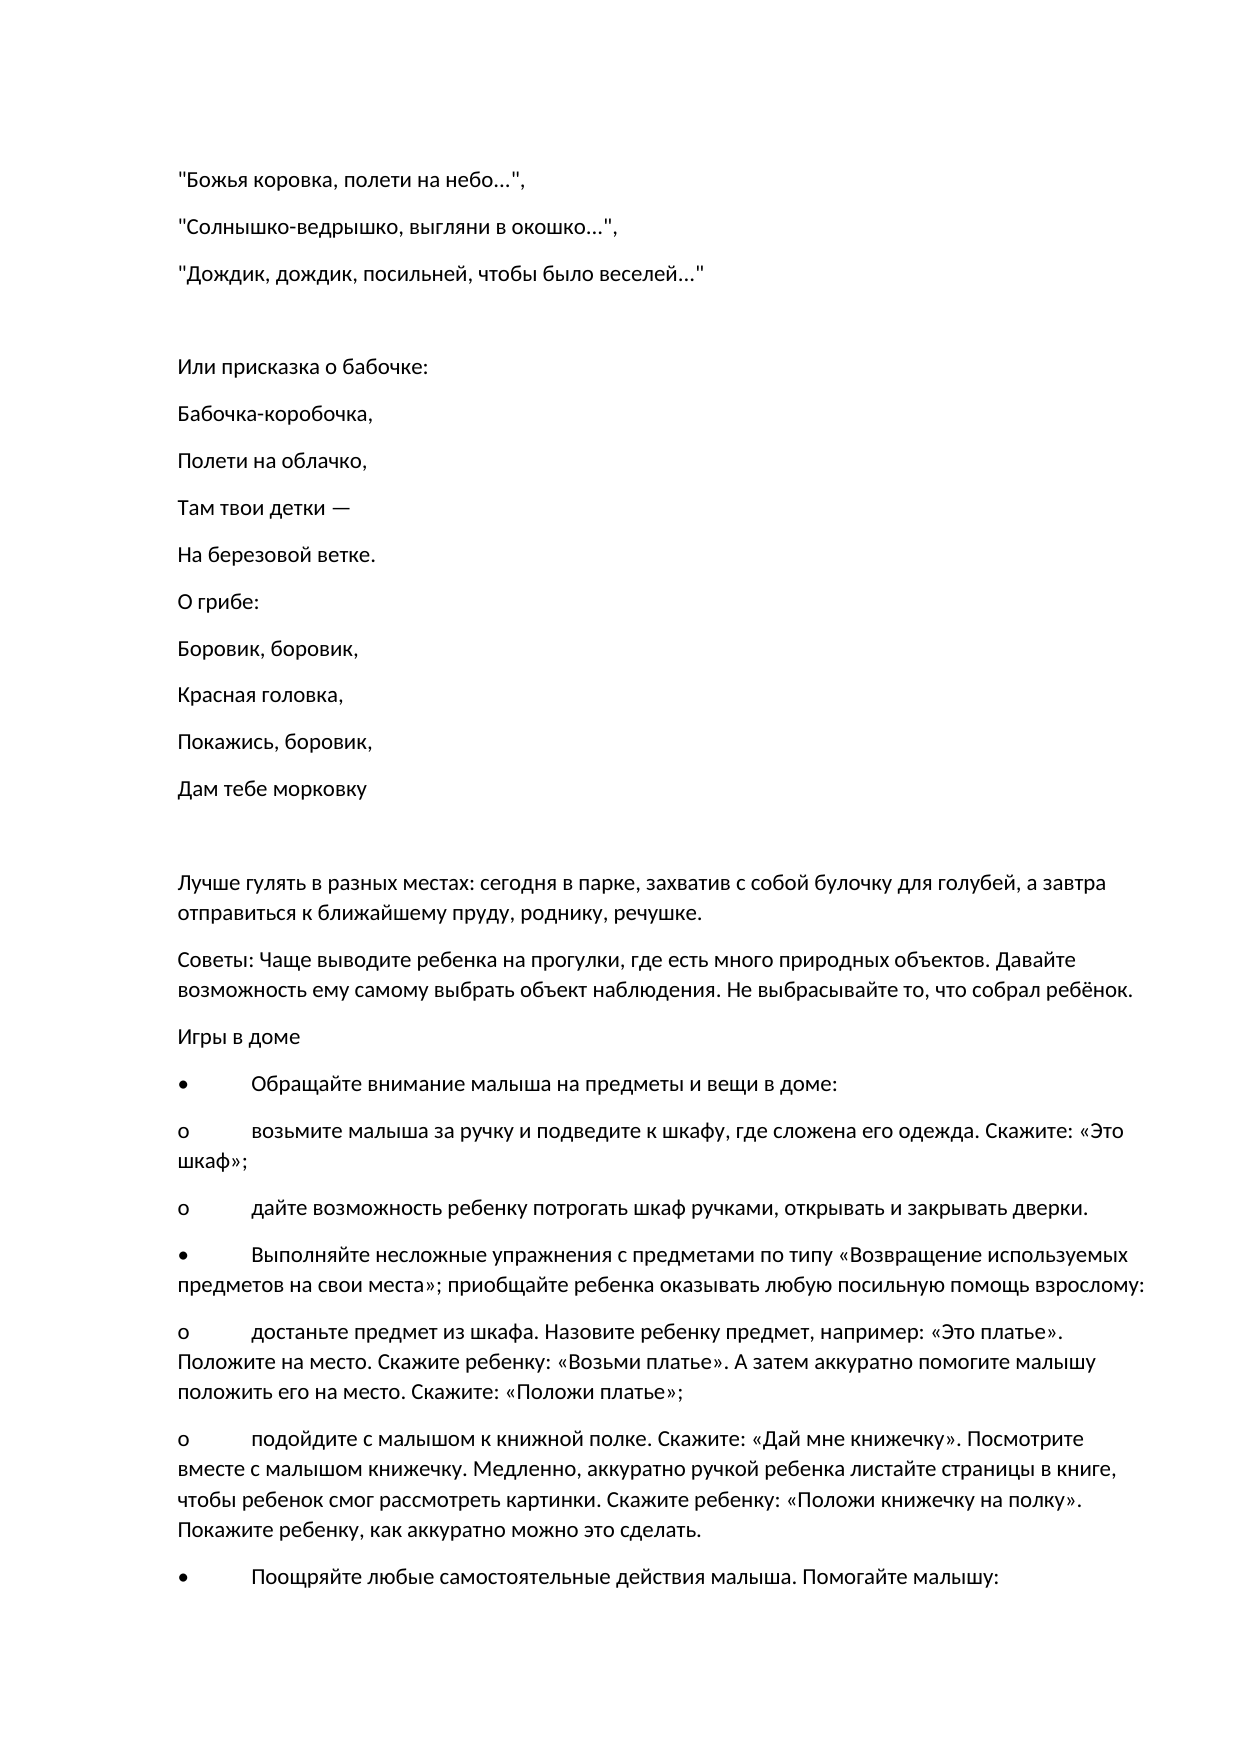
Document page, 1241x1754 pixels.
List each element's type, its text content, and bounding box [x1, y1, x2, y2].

text Советы: Чаще выводите ребенка на прогулки, где есть много природных объектов. Давайте возможность ему самому выбрать объект наблюдения. Не выбрасывайте то, что собрал ребёнок. [177, 945, 1152, 1003]
text Бабочка-коробочка, [177, 399, 1152, 427]
text o возьмите малыша за ручку и подведите к шкафу, где сложена его одежда. Скажите: «Это шкаф»; [177, 1116, 1152, 1174]
text "Божья коровка, полети на небо...", [177, 165, 1152, 193]
text o подойдите с малышом к книжной полке. Скажите: «Дай мне книжечку». Посмотрите вместе с малышом книжечку. Медленно, аккуратно ручкой ребенка листайте страницы в книге, чтобы ребенок смог рассмотреть картинки. Скажите ребенку: «Положи книжечку на полку». Покажите ребенку, как аккуратно можно это сделать. [177, 1424, 1152, 1543]
text o дайте возможность ребенку потрогать шкаф ручками, открывать и закрывать дверки. [177, 1193, 1152, 1221]
text Лучше гулять в разных местах: сегодня в парке, захватив с собой булочку для голубей, а завтра отправиться к ближайшему пруду, роднику, речушке. [177, 868, 1152, 926]
text • Поощряйте любые самостоятельные действия малыша. Помогайте малышу: [177, 1562, 1152, 1590]
text Игры в доме [177, 1022, 1152, 1050]
text • Обращайте внимание малыша на предметы и вещи в доме: [177, 1069, 1152, 1097]
text О грибе: [177, 587, 1152, 615]
text Боровик, боровик, [177, 634, 1152, 662]
text Покажись, боровик, [177, 727, 1152, 756]
text Там твои детки — [177, 493, 1152, 521]
text На березовой ветке. [177, 540, 1152, 568]
text o достаньте предмет из шкафа. Назовите ребенку предмет, например: «Это платье». Положите на место. Скажите ребенку: «Возьми платье». А затем аккуратно помогите малышу положить его на место. Скажите: «Положи платье»; [177, 1317, 1152, 1406]
text Дам тебе морковку [177, 774, 1152, 802]
text Или присказка о бабочке: [177, 352, 1152, 381]
text Красная головка, [177, 681, 1152, 709]
text • Выполняйте несложные упражнения с предметами по типу «Возвращение используемых предметов на свои места»; приобщайте ребенка оказывать любую посильную помощь взрослому: [177, 1240, 1152, 1298]
text "Дождик, дождик, посильней, чтобы было веселей..." [177, 259, 1152, 287]
text "Солнышко-ведрышко, выгляни в окошко...", [177, 212, 1152, 240]
text Полети на облачко, [177, 446, 1152, 474]
